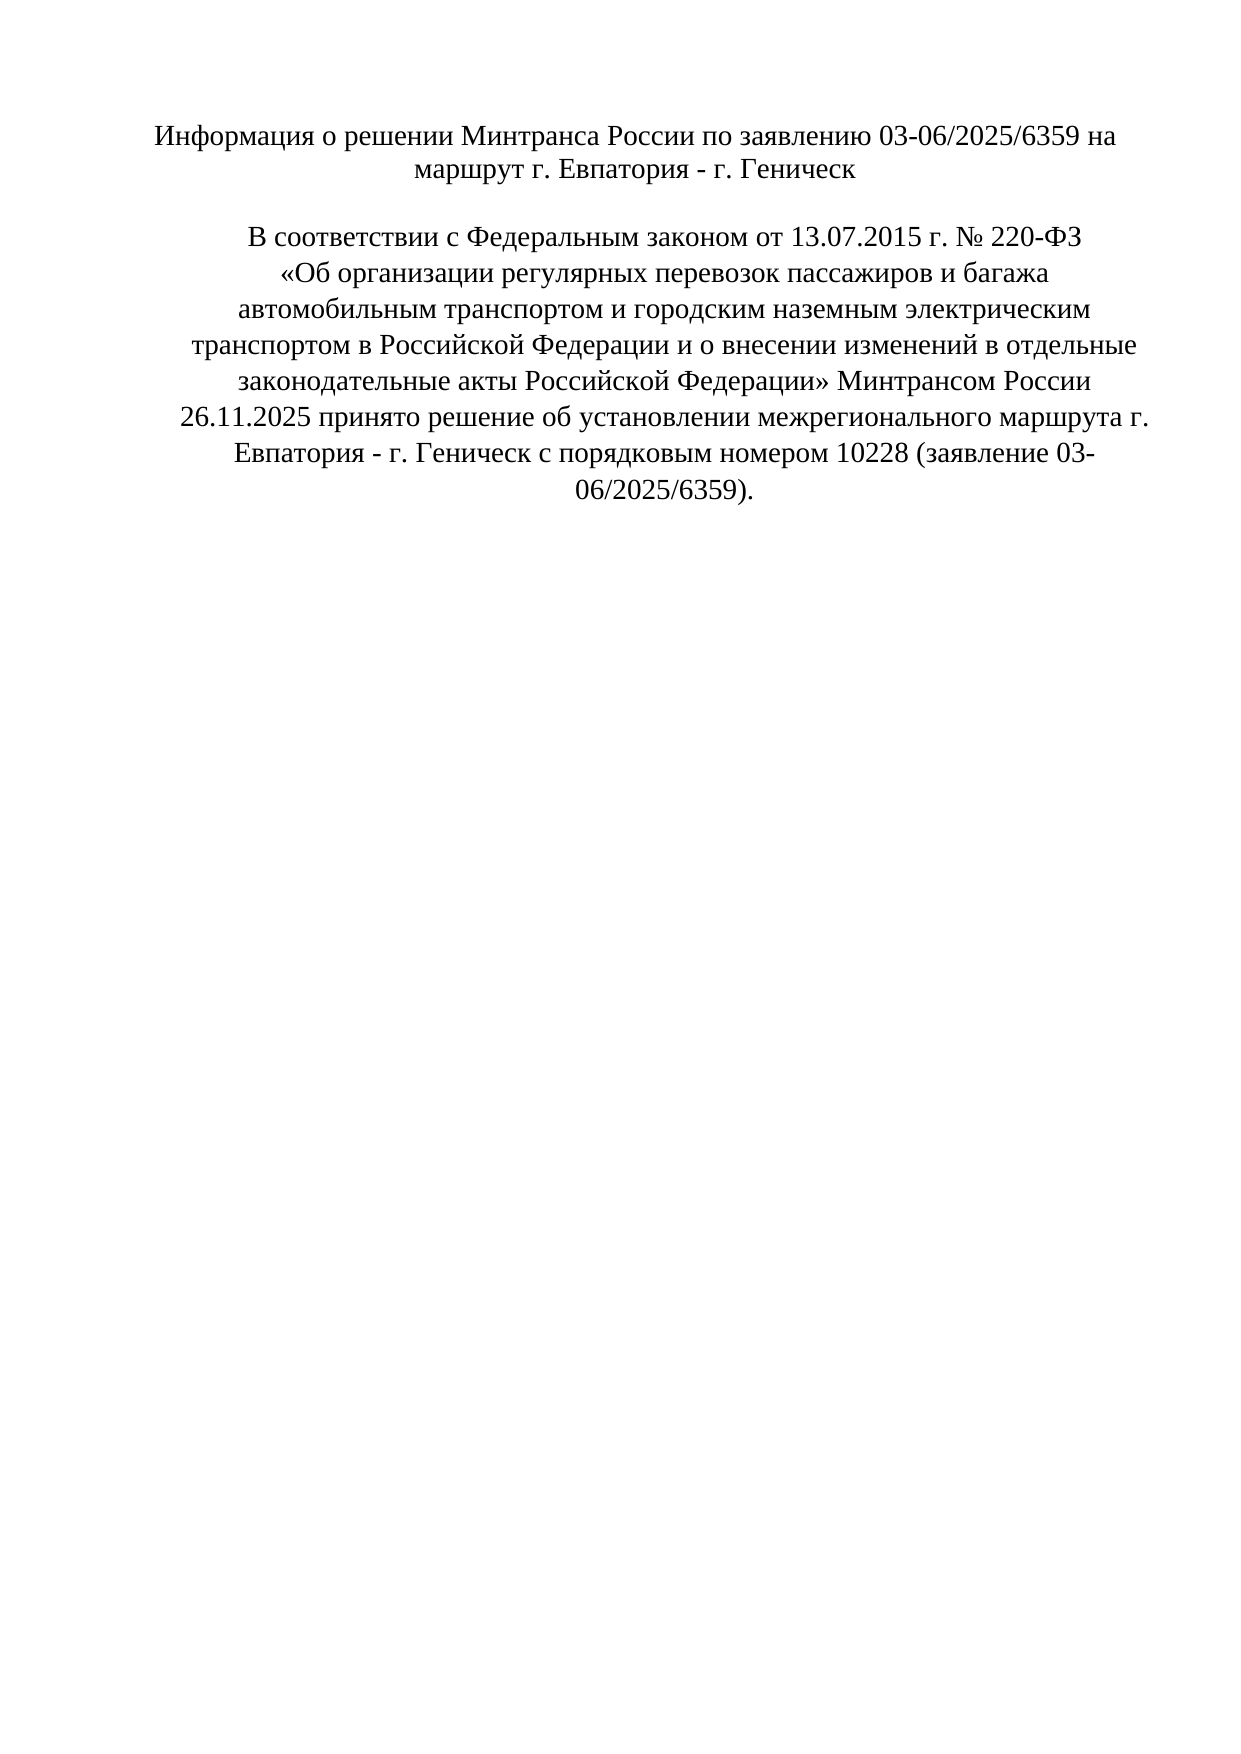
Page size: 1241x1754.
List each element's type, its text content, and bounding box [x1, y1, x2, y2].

text Информация о решении Минтранса России по заявлению 03-06/2025/6359 на маршрут г. Евпатория - г. Геническ [118, 118, 1152, 185]
text В соответствии с Федеральным законом от 13.07.2015 г. № 220-ФЗ «Об организации регулярных перевозок пассажиров и багажа автомобильным транспортом и городским наземным электрическим транспортом в Российской Федерации и о внесении изменений в отдельные законодательные акты Российской Федерации» Минтрансом России 26.11.2025 принято решение об установлении межрегионального маршрута г. Евпатория - г. Геническ с порядковым номером 10228 (заявление 03-06/2025/6359). [177, 219, 1152, 505]
